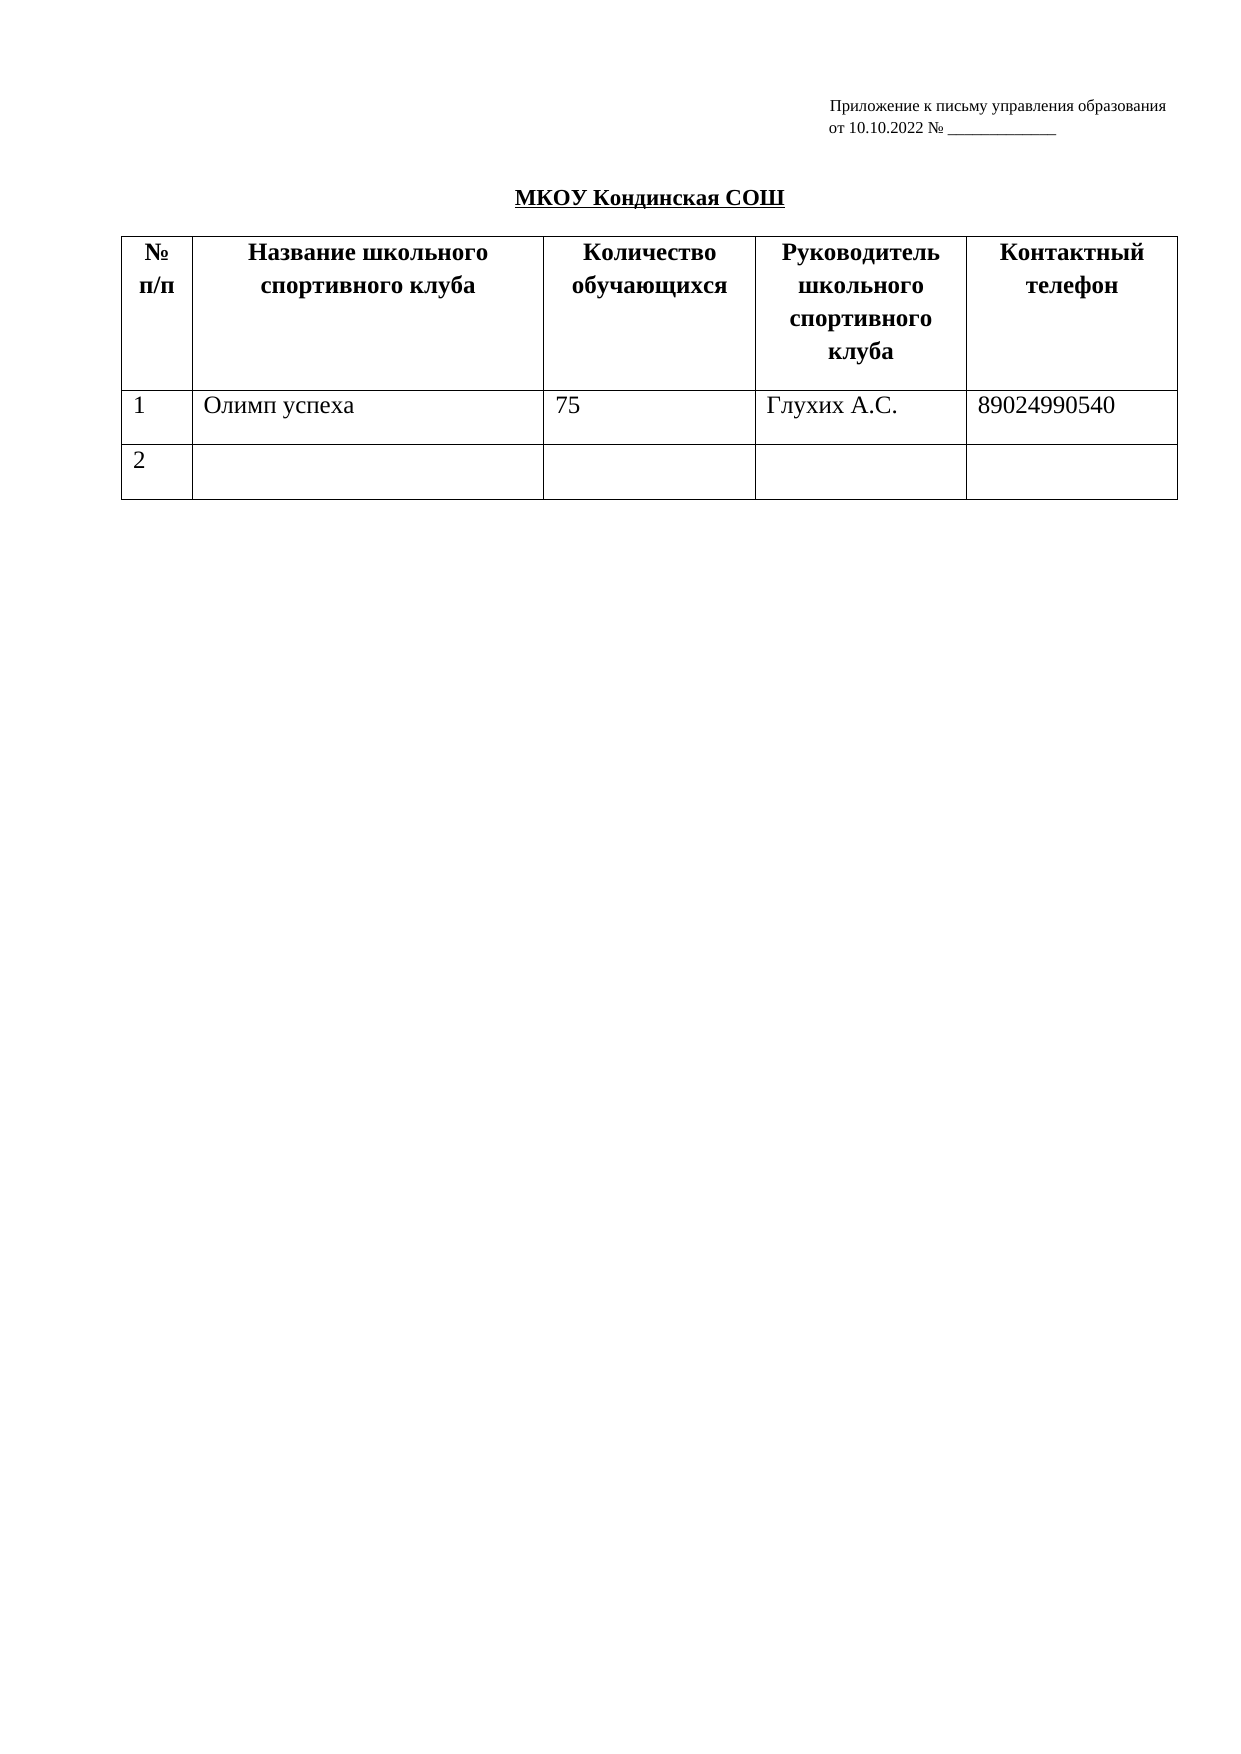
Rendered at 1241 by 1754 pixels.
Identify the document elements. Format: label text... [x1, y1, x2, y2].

text МКОУ Кондинская СОШ [133, 184, 1166, 210]
table_cell Глухих А.С. [756, 391, 966, 444]
table_cell [193, 445, 543, 499]
table_header Руководитель школьного спортивного клуба [756, 237, 966, 389]
text от 10.10.2022 № _____________ [133, 118, 1166, 137]
table_cell 2 [122, 445, 192, 499]
table_cell 89024990540 [967, 391, 1177, 444]
table_cell [967, 445, 1177, 499]
table_cell Олимп успеха [193, 391, 543, 444]
table_cell 75 [544, 391, 755, 444]
table_header Контактный телефон [967, 237, 1177, 389]
table_cell [756, 445, 966, 499]
table_cell 1 [122, 391, 192, 444]
table_header Название школьного спортивного клуба [193, 237, 543, 389]
table_cell [544, 445, 755, 499]
table_header Количество обучающихся [544, 237, 755, 389]
text Приложение к письму управления образования [133, 96, 1166, 115]
table_header № п/п [122, 237, 192, 389]
